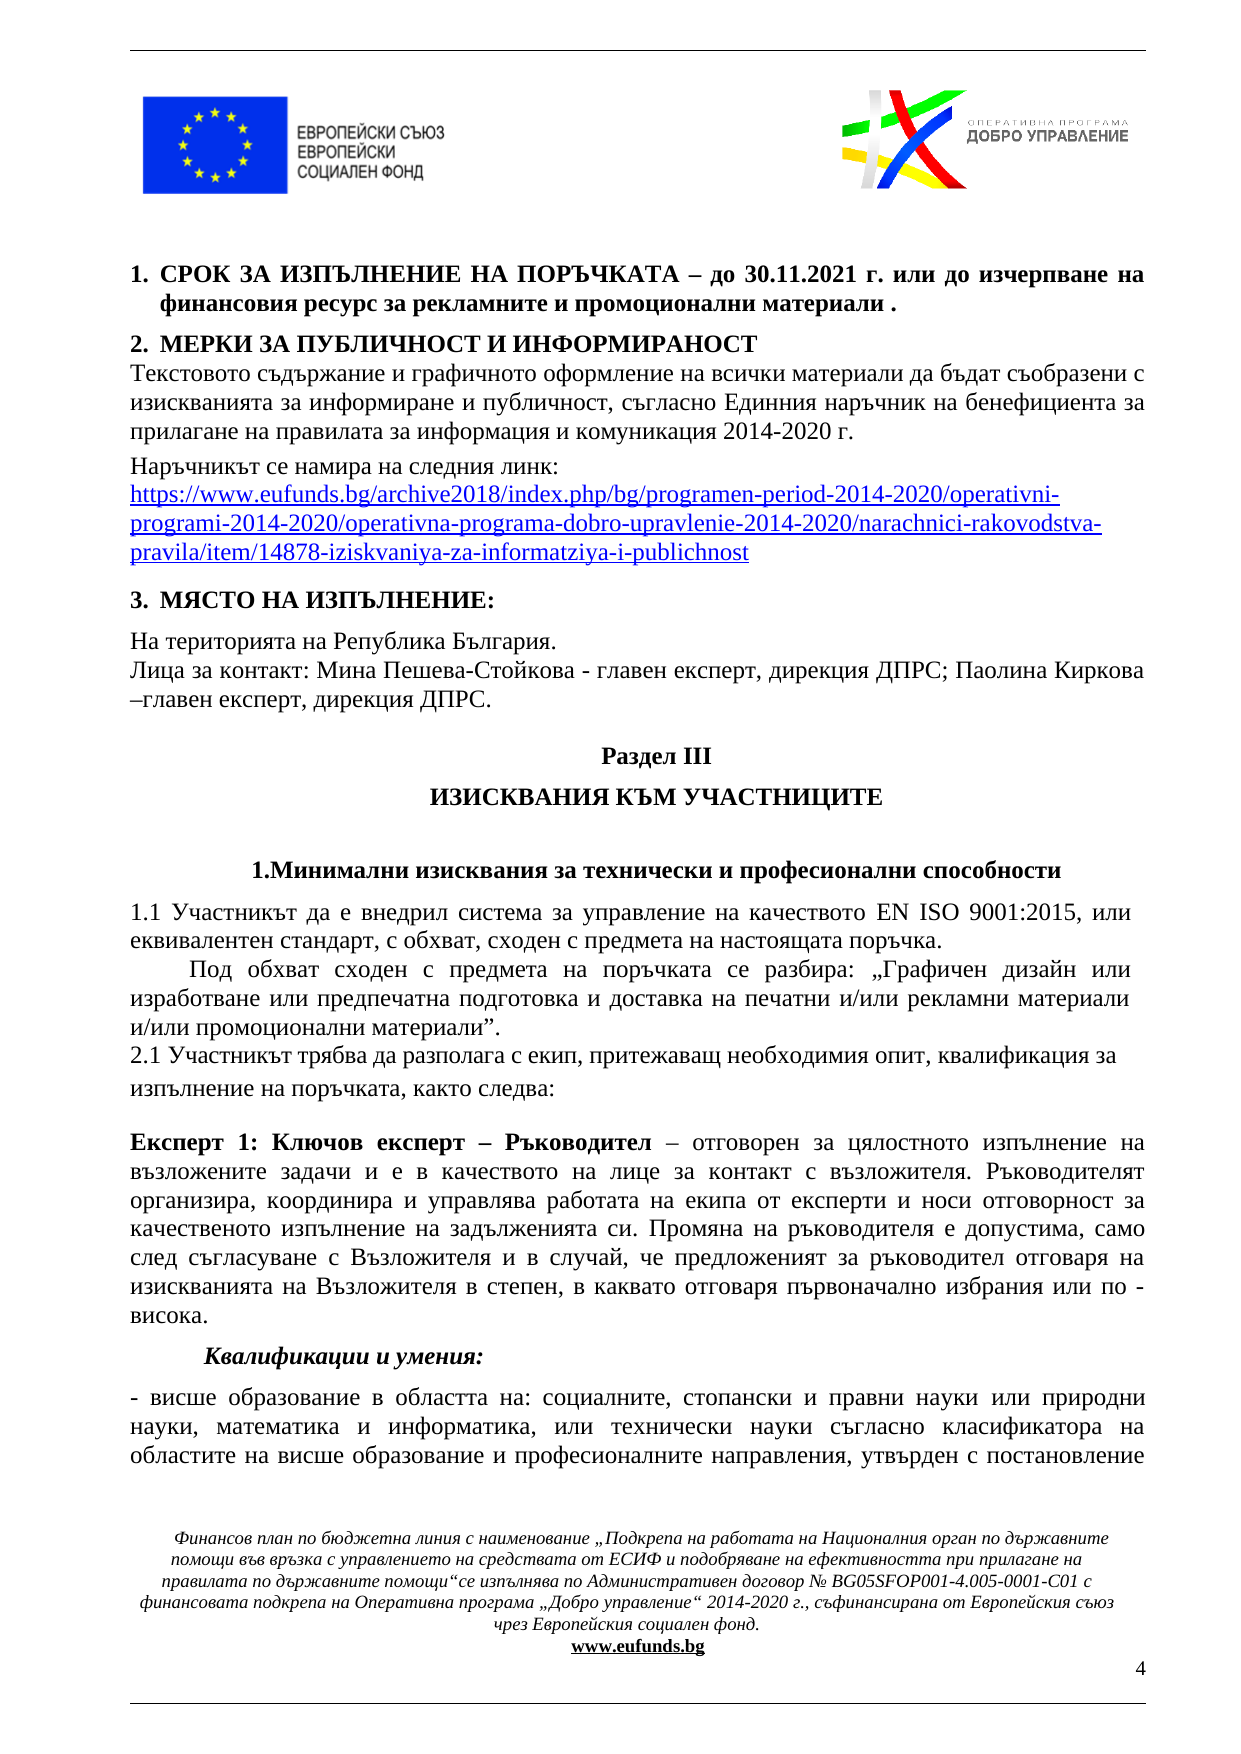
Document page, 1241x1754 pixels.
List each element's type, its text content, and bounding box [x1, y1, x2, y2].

text 1.1 Участникът да е внедрил система за управление на качеството EN ISO 9001:2015, или еквивалентен стандарт, с обхват, сходен с предмета на настоящата поръчка. [130, 897, 1131, 954]
picture [817, 73, 1135, 207]
text Лица за контакт: Мина Пешева-Стойкова - главен експерт, дирекция ДПРС; Паолина Киркова –главен експерт, дирекция ДПРС. [130, 655, 1146, 712]
text Експерт 1: Ключов експерт – Ръководител – отговорен за цялостното изпълнение на възложените задачи и е в качеството на лице за контакт с възложителя. Ръководителят организира, координира и управлява работата на екипа от експерти и носи отговорност за качественото изпълнение на задълженията си. Промяна на ръководителя е допустима, само след съгласуване с Възложителя и в случай, че предложеният за ръководител отговаря на изискванията на Възложителя в степен, в каквато отговаря първоначално избрания или по - висока. [130, 1127, 1146, 1328]
text Наръчникът се намира на следния линк: https://www.eufunds.bg/archive2018/index.php/bg/programen-period-2014-2020/operativni-programi-2014-2020/operativna-programa-dobro-upravlenie-2014-2020/narachnici-rakovodstva-pravila/item/14878-iziskvaniya-za-informatziya-i-publichnost [130, 451, 1146, 566]
picture [129, 86, 474, 207]
text ИЗИСКВАНИЯ КЪМ УЧАСТНИЦИТЕ [167, 782, 1146, 811]
text На територията на Република България. [130, 626, 1146, 655]
text 1.Минимални изисквания за технически и професионални способности [167, 855, 1146, 884]
list МЕРКИ ЗА ПУБЛИЧНОСТ И ИНФОРМИРАНОСТ [130, 329, 1146, 358]
list МЯСТО НА ИЗПЪЛНЕНИЕ: [130, 585, 1146, 614]
text Под обхват сходен с предмета на поръчката се разбира: „Графичен дизайн или изработване или предпечатна подготовка и доставка на печатни и/или рекламни материали и/или промоционални материали”. [130, 954, 1131, 1040]
list СРОК ЗА ИЗПЪЛНЕНИЕ НА ПОРЪЧКАТА – до 30.11.2021 г. или до изчерпване на финансовия ресурс за рекламните и промоционални материали . [130, 259, 1146, 317]
text 2.1 Участникът трябва да разполага с екип, притежаващ необходимия опит, квалификация за изпълнение на поръчката, както следва: [130, 1040, 1146, 1102]
text Текстовото съдържание и графичното оформление на всички материали да бъдат съобразени с изискванията за информиране и публичност, съгласно Единния наръчник на бенефициента за прилагане на правилата за информация и комуникация 2014-2020 г. [130, 358, 1146, 444]
text Раздел ІII [167, 741, 1146, 770]
text Квалификации и умения: [130, 1341, 1146, 1370]
